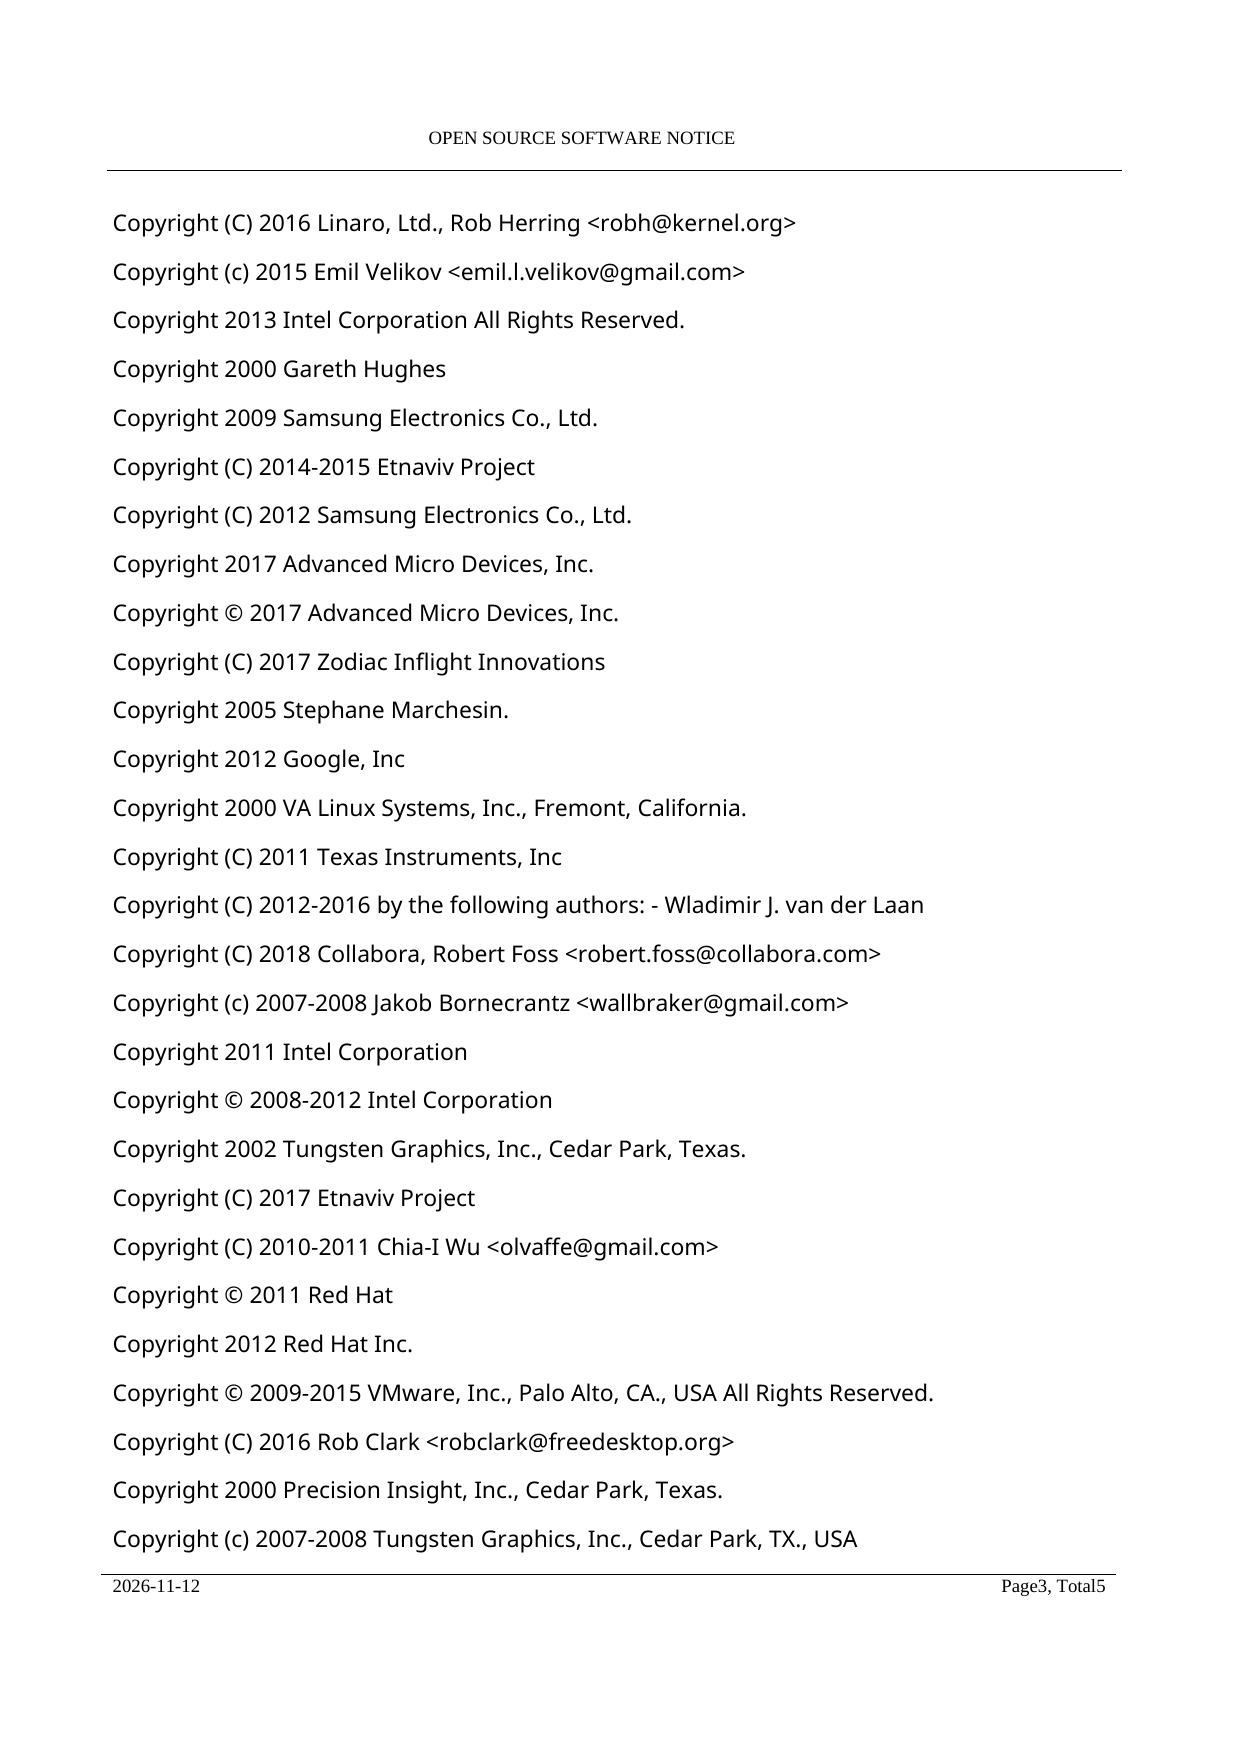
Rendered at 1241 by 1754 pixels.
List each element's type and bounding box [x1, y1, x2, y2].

text [112, 206, 1128, 1555]
